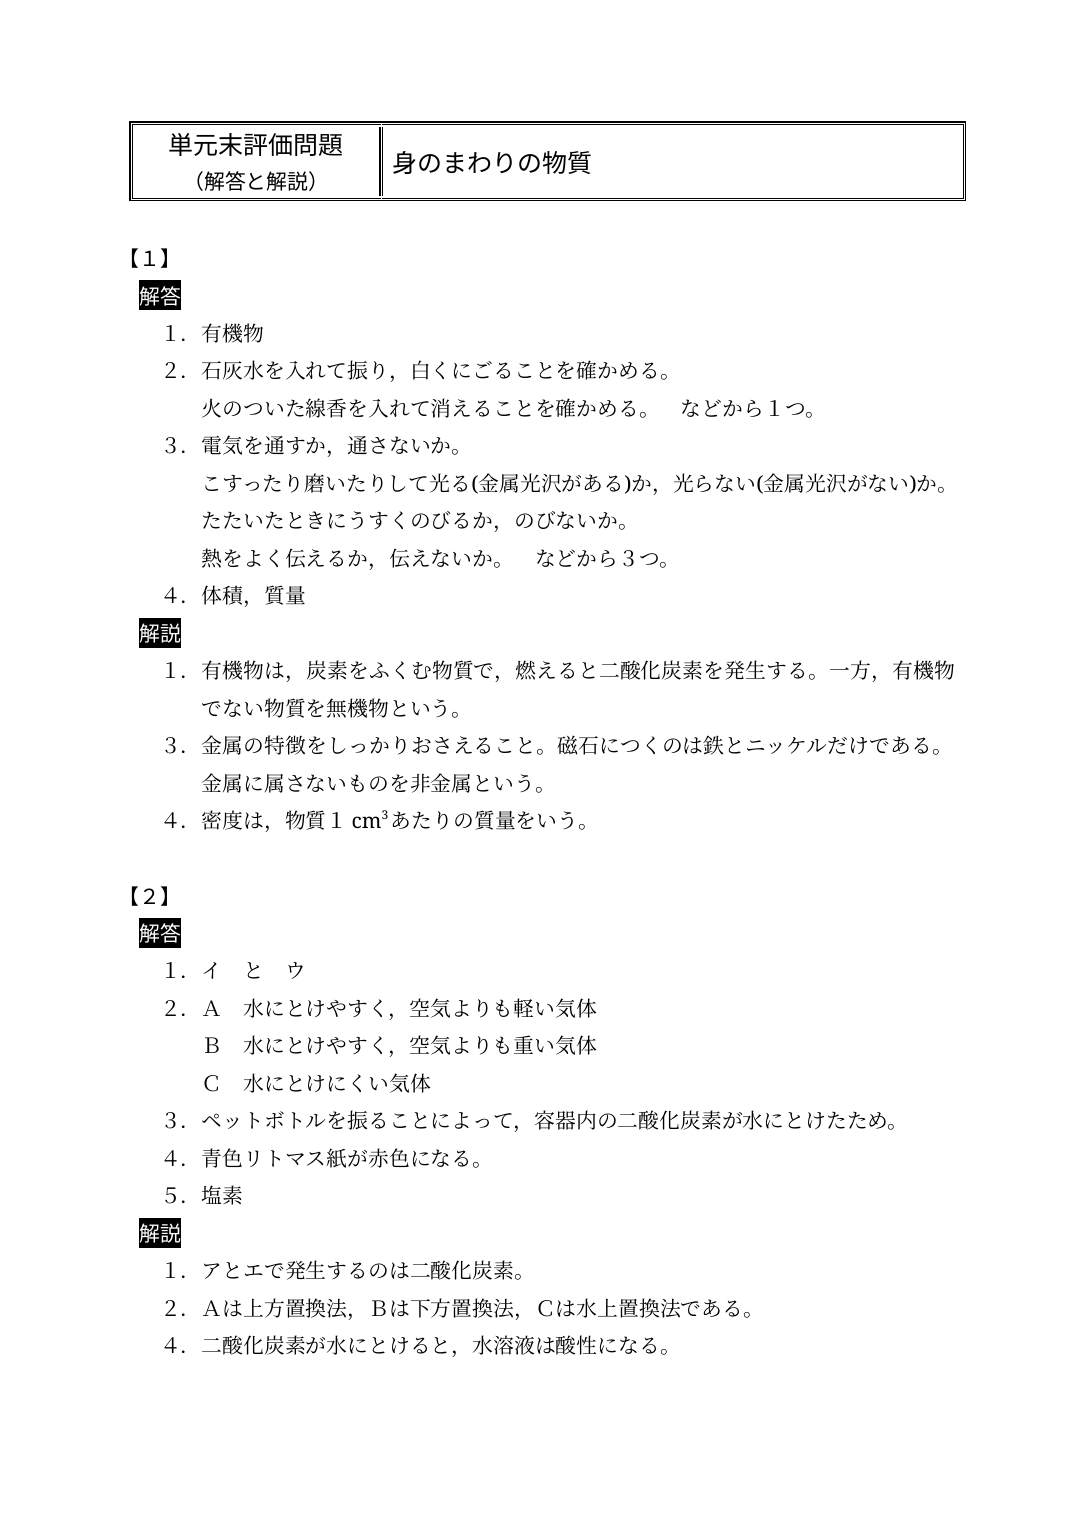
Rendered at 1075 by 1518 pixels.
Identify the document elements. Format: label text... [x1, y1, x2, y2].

text ３．ペットボトルを振ることによって，容器内の二酸化炭素が水にとけたため。 [160, 1101, 957, 1139]
text ４．二酸化炭素が水にとけると，水溶液は酸性になる。 [160, 1326, 957, 1364]
text ４．密度は，物質１cm3あたりの質量をいう。 [160, 801, 957, 839]
text 解答 [139, 914, 957, 951]
text 解答 [139, 276, 957, 314]
text ４．青色リトマス紙が赤色になる。 [160, 1139, 957, 1176]
text １．有機物は，炭素をふくむ物質で，燃えると二酸化炭素を発生する。一方，有機物でない物質を無機物という。 [160, 651, 957, 726]
text たたいたときにうすくのびるか，のびないか。 [201, 501, 957, 539]
text 【２】 [118, 876, 957, 914]
text 熱をよく伝えるか，伝えないか。 などから３つ。 [201, 539, 957, 576]
text ３．金属の特徴をしっかりおさえること。磁石につくのは鉄とニッケルだけである。金属に属さないものを非金属という。 [160, 726, 957, 801]
text ５．塩素 [160, 1176, 957, 1214]
text ３．電気を通すか，通さないか。 [160, 426, 957, 464]
text ２．Ａ 水にとけやすく，空気よりも軽い気体 [160, 989, 957, 1026]
text ４．体積，質量 [160, 576, 957, 614]
text 解説 [139, 614, 957, 651]
text 解説 [139, 1214, 957, 1251]
text Ｃ 水にとけにくい気体 [160, 1064, 957, 1101]
table_header 身のまわりの物質 [381, 125, 963, 198]
text 火のついた線香を入れて消えることを確かめる。 などから１つ。 [201, 389, 957, 426]
table_header 単元末評価問題 （解答と解説） [133, 125, 381, 198]
text 【１】 [118, 239, 957, 276]
text １．有機物 [160, 314, 957, 351]
text ２．Ａは上方置換法，Ｂは下方置換法，Ｃは水上置換法である。 [160, 1289, 957, 1326]
text １．イ と ウ [160, 951, 957, 989]
text ２．石灰水を入れて振り，白くにごることを確かめる。 [160, 351, 957, 389]
text Ｂ 水にとけやすく，空気よりも重い気体 [160, 1026, 957, 1064]
text １．アとエで発生するのは二酸化炭素。 [160, 1251, 957, 1289]
text こすったり磨いたりして光る(金属光沢がある)か，光らない(金属光沢がない)か。 [201, 464, 957, 501]
